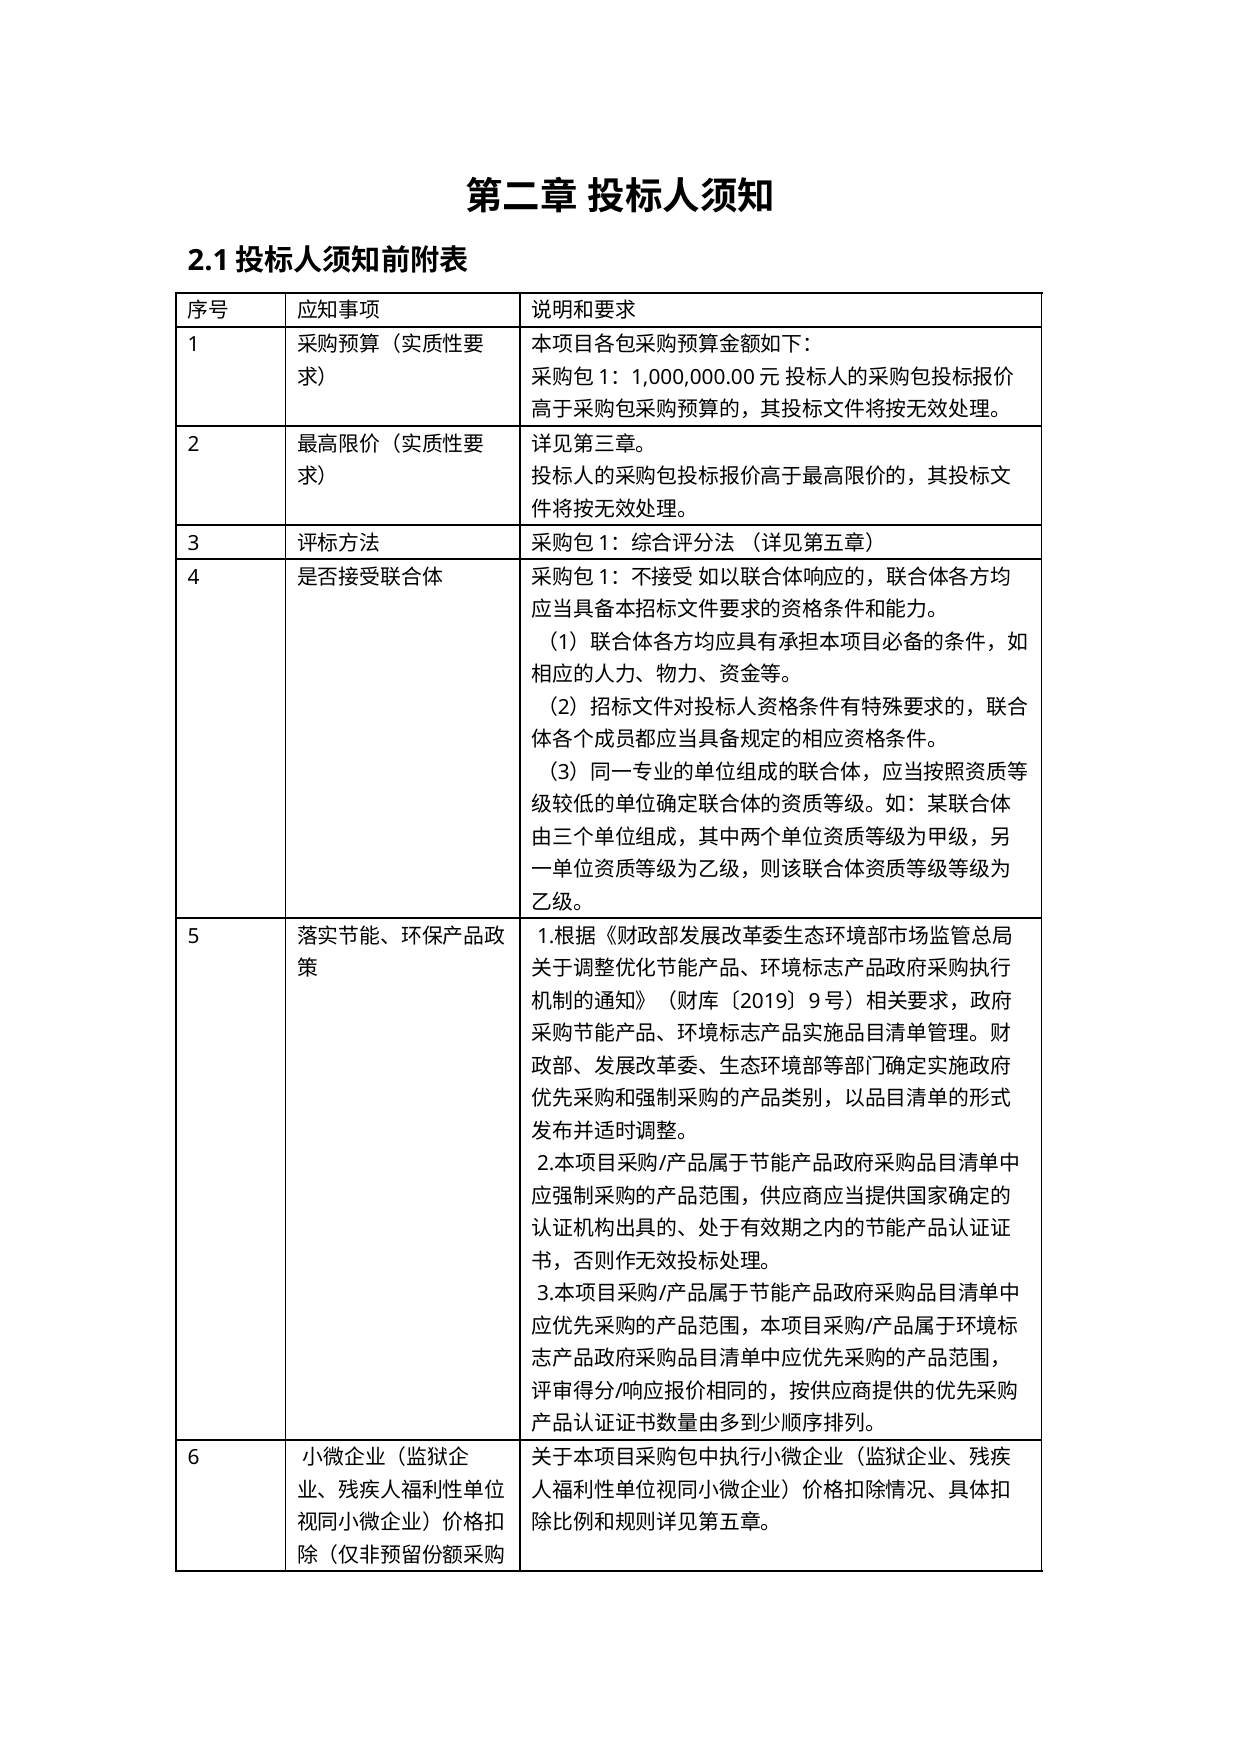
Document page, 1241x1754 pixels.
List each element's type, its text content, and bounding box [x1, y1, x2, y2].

table_cell 1.根据《财政部发展改革委生态环境部市场监管总局关于调整优化节能产品、环境标志产品政府采购执行机制的通知》（财库〔2019〕9号）相关要求，政府采购节能产品、环境标志产品实施品目清单管理。财政部、发展改革委、生态环境部等部门确定实施政府优先采购和强制采购的产品类别，以品目清单的形式发布并适时调整。 2.本项目采购/产品属于节能产品政府采购品目清单中应强制采购的产品范围，供应商应当提供国家确定的认证机构出具的、处于有效期之内的节能产品认证证书，否则作无效投标处理。 3.本项目采购/产品属于节能产品政府采购品目清单中应优先采购的产品范围，本项目采购/产品属于环境标志产品政府采购品目清单中应优先采购的产品范围，评审得分/响应报价相同的，按供应商提供的优先采购产品认证证书数量由多到少顺序排列。 [521, 919, 1041, 1439]
table_cell 采购包1：不接受 如以联合体响应的，联合体各方均应当具备本招标文件要求的资格条件和能力。 （1）联合体各方均应具有承担本项目必备的条件，如相应的人力、物力、资金等。 （2）招标文件对投标人资格条件有特殊要求的，联合体各个成员都应当具备规定的相应资格条件。 （3）同一专业的单位组成的联合体，应当按照资质等级较低的单位确定联合体的资质等级。如：某联合体由三个单位组成，其中两个单位资质等级为甲级，另一单位资质等级为乙级，则该联合体资质等级等级为乙级。 [521, 560, 1041, 917]
table_cell 评标方法 [286, 526, 519, 558]
table_cell 6 [177, 1441, 285, 1570]
table_cell 详见第三章。 投标人的采购包投标报价高于最高限价的，其投标文件将按无效处理。 [521, 427, 1041, 524]
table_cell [286, 1441, 519, 1570]
table_cell 2 [177, 427, 285, 524]
table_cell 1 [177, 328, 285, 425]
table_cell 本项目各包采购预算金额如下： 采购包1：1,000,000.00元 投标人的采购包投标报价高于采购包采购预算的，其投标文件将按无效处理。 [521, 328, 1041, 425]
table_cell 采购预算（实质性要求） [286, 328, 519, 425]
table_cell 最高限价（实质性要求） [286, 427, 519, 524]
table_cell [521, 1441, 1041, 1570]
text 2.1投标人须知前附表 [187, 227, 1053, 292]
table_cell 落实节能、环保产品政策 [286, 919, 519, 1439]
table_cell 采购包1：综合评分法 （详见第五章） [521, 526, 1041, 558]
table_cell 3 [177, 526, 285, 558]
table_header 应知事项 [286, 294, 519, 326]
table_header 说明和要求 [521, 294, 1041, 326]
table_cell 4 [177, 560, 285, 917]
table_cell 是否接受联合体 [286, 560, 519, 917]
table_header 序号 [177, 294, 285, 326]
text 第二章 投标人须知 [187, 162, 1053, 227]
table_cell 5 [177, 919, 285, 1439]
